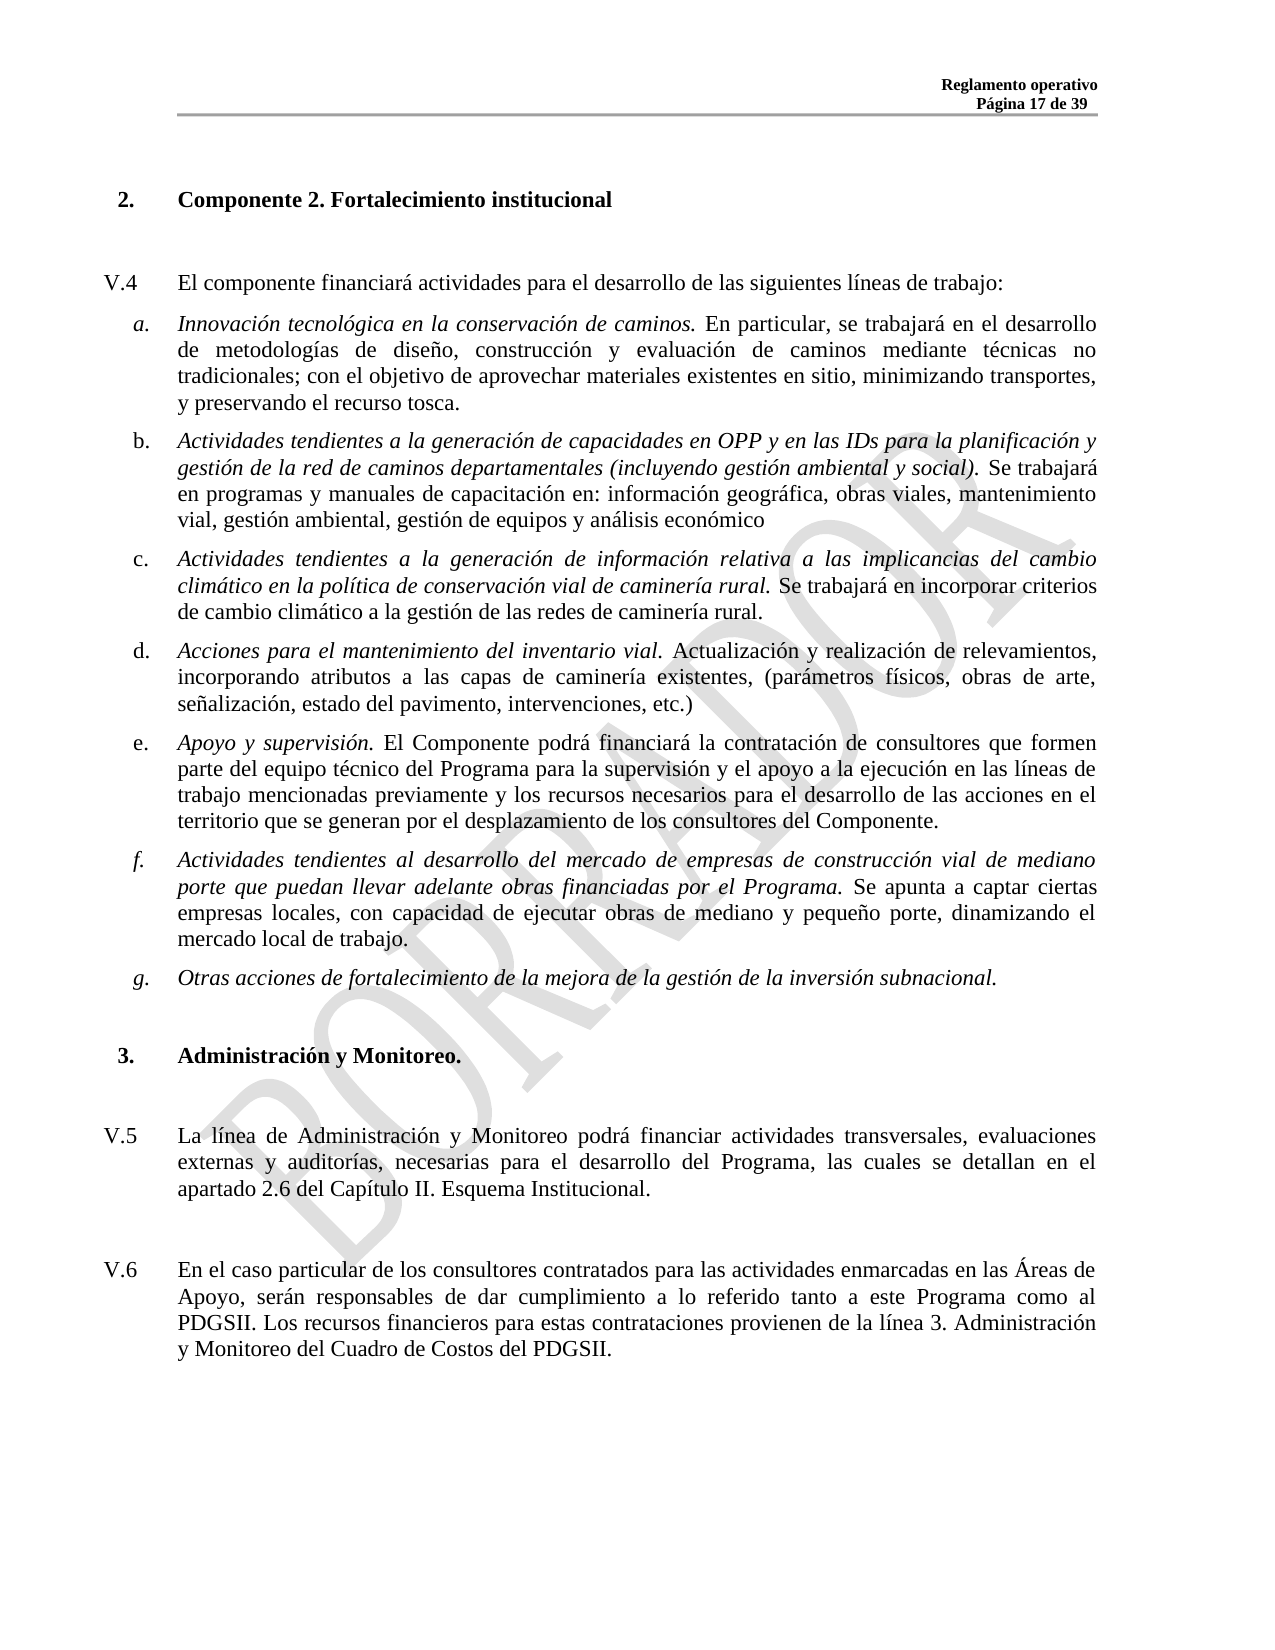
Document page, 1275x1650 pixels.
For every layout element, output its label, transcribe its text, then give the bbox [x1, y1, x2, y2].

list Innovación tecnológica en la conservación de caminos. En particular, se trabajará en el desarrollo de metodologías de diseño, construcción y evaluación de caminos mediante técnicas no tradicionales; con el objetivo de aprovechar materiales existentes en sitio, minimizando transportes, y preservando el recurso tosca. [133, 309, 1098, 415]
list El componente financiará actividades para el desarrollo de las siguientes líneas de trabajo: [103, 269, 1098, 295]
list La línea de Administración y Monitoreo podrá financiar actividades transversales, evaluaciones externas y auditorías, necesarias para el desarrollo del Programa, las cuales se detallan en el apartado 2.6 del Capítulo II. Esquema Institucional. [103, 1122, 1098, 1201]
list Apoyo y supervisión. El Componente podrá financiará la contratación de consultores que formen parte del equipo técnico del Programa para la supervisión y el apoyo a la ejecución en las líneas de trabajo mencionadas previamente y los recursos necesarios para el desarrollo de las acciones en el territorio que se generan por el desplazamiento de los consultores del Componente. [133, 728, 1098, 834]
list Actividades tendientes a la generación de capacidades en OPP y en las IDs para la planificación y gestión de la red de caminos departamentales (incluyendo gestión ambiental y social). Se trabajará en programas y manuales de capacitación en: información geográfica, obras viales, mantenimiento vial, gestión ambiental, gestión de equipos y análisis económico [133, 427, 1098, 533]
list Otras acciones de fortalecimiento de la mejora de la gestión de la inversión subnacional. [133, 964, 1098, 991]
subtitle Administración y Monitoreo. [117, 1042, 1098, 1068]
list Acciones para el mantenimiento del inventario vial. Actualización y realización de relevamientos, incorporando atributos a las capas de caminería existentes, (parámetros físicos, obras de arte, señalización, estado del pavimento, intervenciones, etc.) [133, 637, 1098, 716]
list En el caso particular de los consultores contratados para las actividades enmarcadas en las Áreas de Apoyo, serán responsables de dar cumplimiento a lo referido tanto a este Programa como al PDGSII. Los recursos financieros para estas contrataciones provienen de la línea 3. Administración y Monitoreo del Cuadro de Costos del PDGSII. [103, 1256, 1098, 1362]
subtitle Componente 2. Fortalecimiento institucional [117, 186, 1098, 213]
list Actividades tendientes al desarrollo del mercado de empresas de construcción vial de mediano porte que puedan llevar adelante obras financiadas por el Programa. Se apunta a captar ciertas empresas locales, con capacidad de ejecutar obras de mediano y pequeño porte, dinamizando el mercado local de trabajo. [133, 846, 1098, 952]
list Actividades tendientes a la generación de información relativa a las implicancias del cambio climático en la política de conservación vial de caminería rural. Se trabajará en incorporar criterios de cambio climático a la gestión de las redes de caminería rural. [133, 545, 1098, 624]
